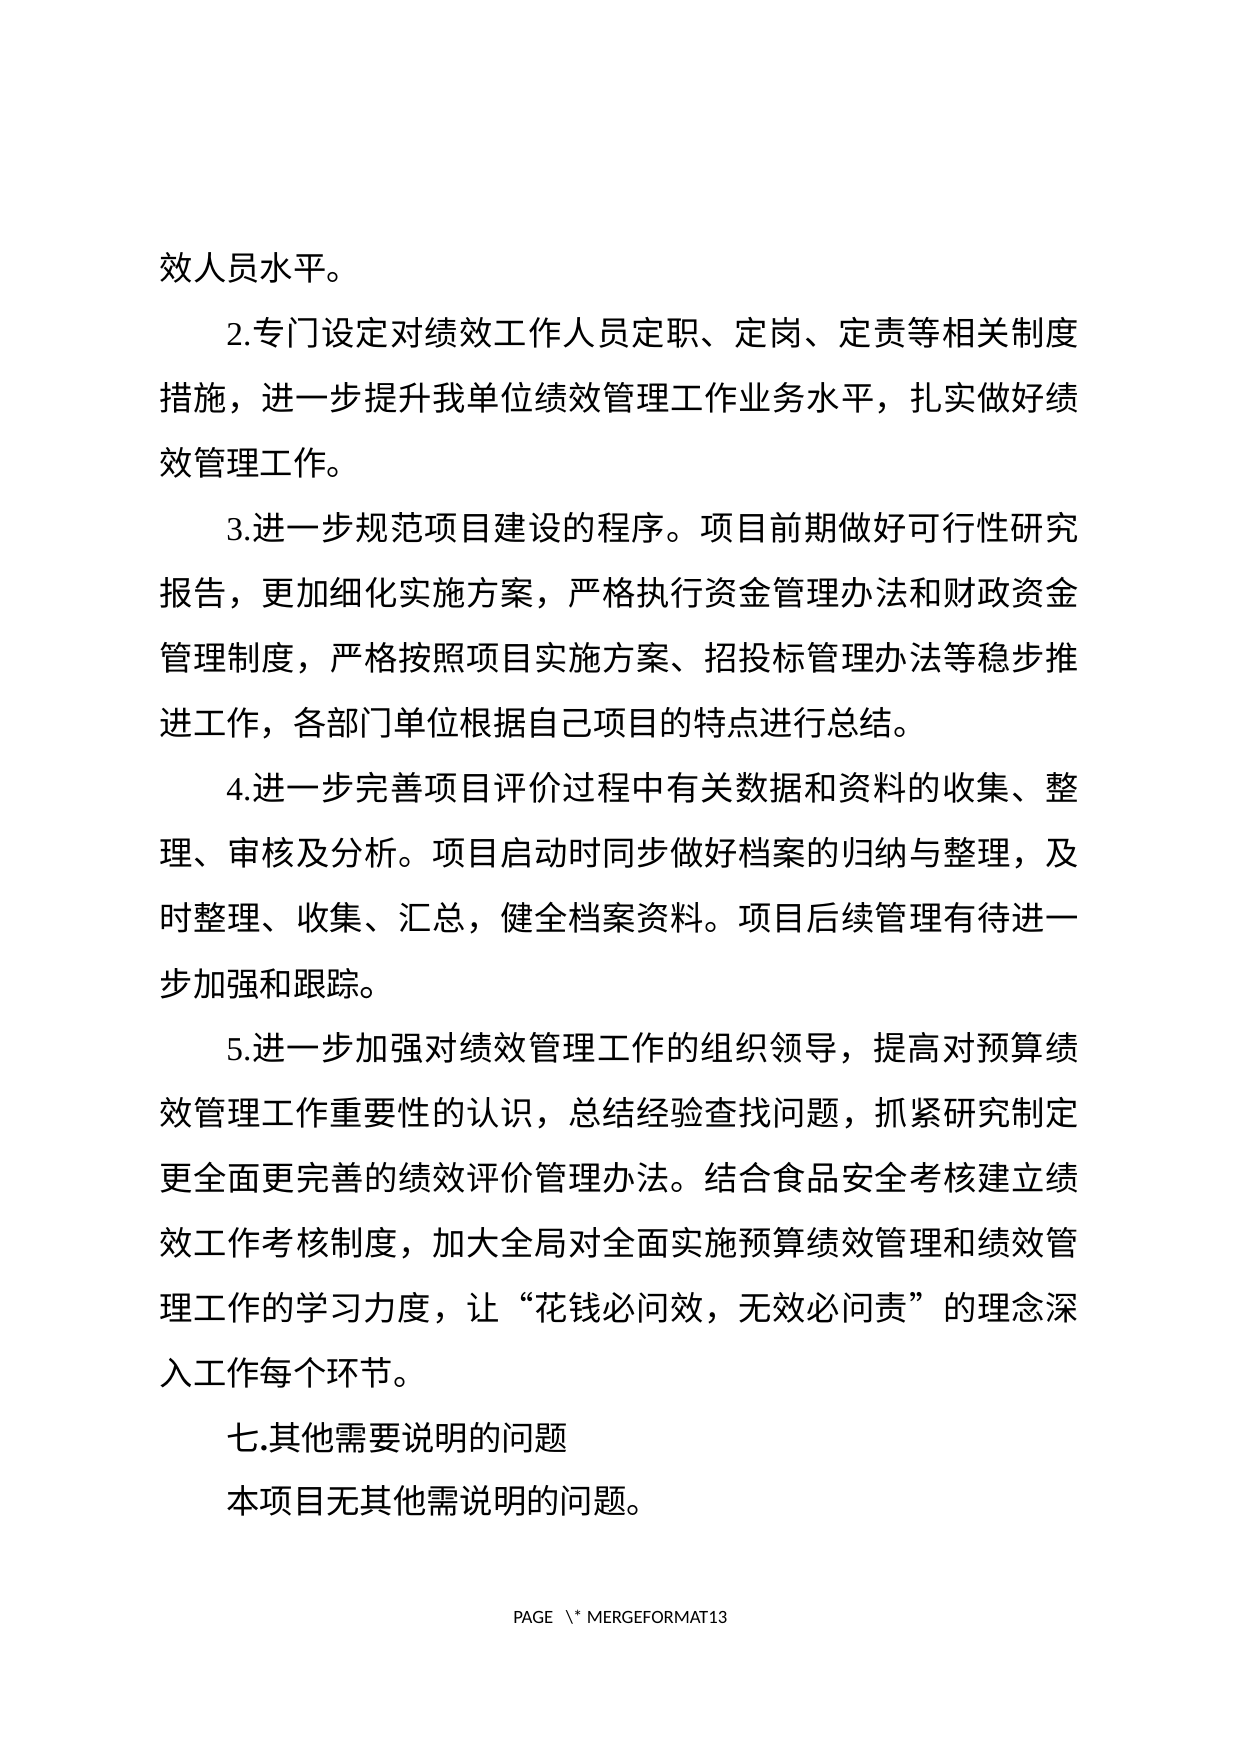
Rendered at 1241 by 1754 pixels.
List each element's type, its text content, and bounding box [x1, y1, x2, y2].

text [159, 233, 1081, 298]
text 5.进一步加强对绩效管理工作的组织领导，提高对预算绩效管理工作重要性的认识，总结经验查找问题，抓紧研究制定更全面更完善的绩效评价管理办法。结合食品安全考核建立绩效工作考核制度，加大全局对全面实施预算绩效管理和绩效管理工作的学习力度，让“花钱必问效，无效必问责”的理念深入工作每个环节。 [159, 1013, 1081, 1403]
text 2.专门设定对绩效工作人员定职、定岗、定责等相关制度措施，进一步提升我单位绩效管理工作业务水平，扎实做好绩效管理工作。 [159, 298, 1081, 493]
text 3.进一步规范项目建设的程序。项目前期做好可行性研究报告，更加细化实施方案，严格执行资金管理办法和财政资金管理制度，严格按照项目实施方案、招投标管理办法等稳步推进工作，各部门单位根据自己项目的特点进行总结。 [159, 493, 1081, 753]
text 七.其他需要说明的问题 [159, 1403, 1081, 1468]
text 本项目无其他需说明的问题。 [159, 1468, 1081, 1533]
text 4.进一步完善项目评价过程中有关数据和资料的收集、整理、审核及分析。项目启动时同步做好档案的归纳与整理，及时整理、收集、汇总，健全档案资料。项目后续管理有待进一步加强和跟踪。 [159, 753, 1081, 1013]
